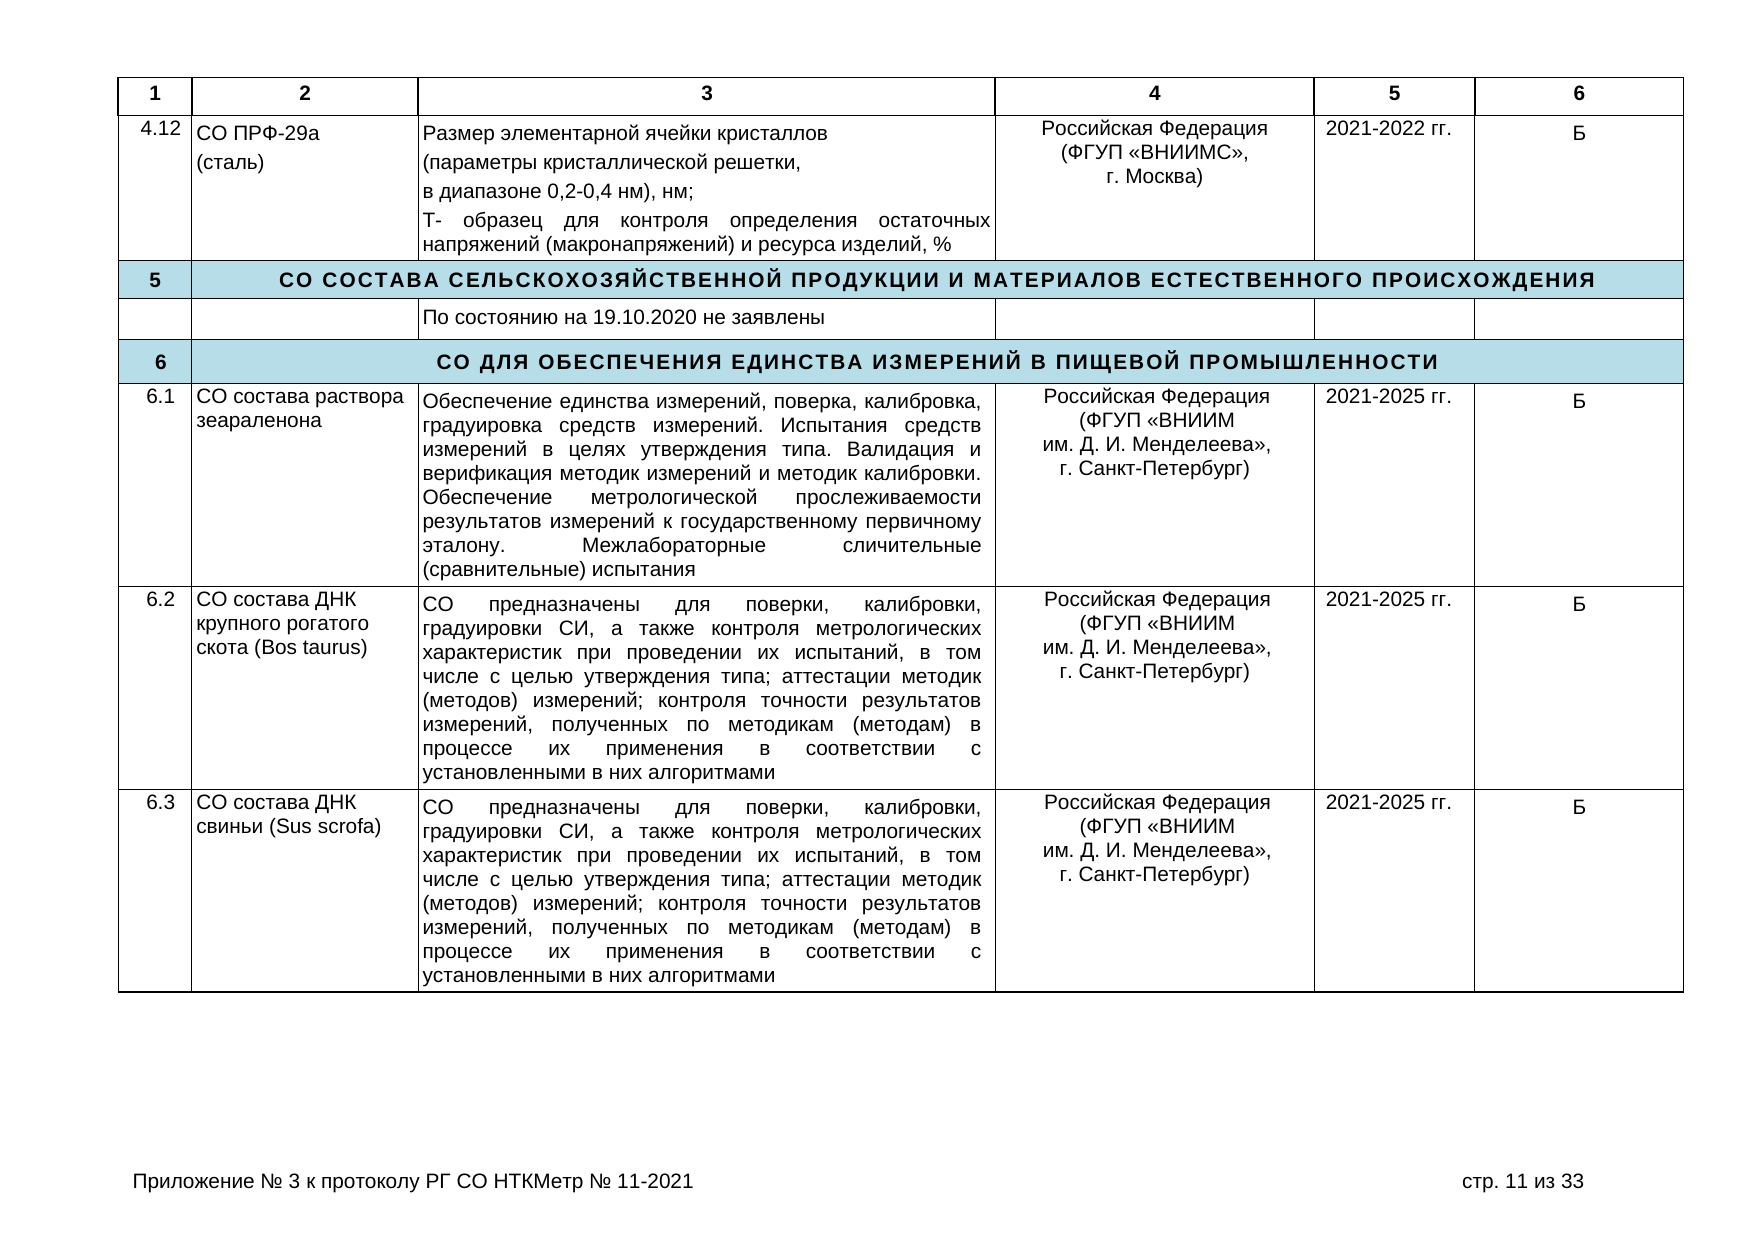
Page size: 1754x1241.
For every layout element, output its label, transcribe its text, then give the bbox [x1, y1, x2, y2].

table_cell 4.12 [119, 116, 191, 260]
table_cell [996, 116, 1314, 260]
table_cell Б [1475, 790, 1683, 991]
table_cell [1475, 299, 1683, 339]
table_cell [996, 790, 1314, 991]
table_cell СО для обеспечения единства измерений в пищевой промышленности [192, 340, 1683, 383]
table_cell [419, 790, 995, 991]
table_cell СО состава сельскохозяйственной продукции И МАТЕРИАЛОВ ЕСТЕСТВЕННОГО ПРОИСХОЖДЕНИЯ [192, 261, 1683, 298]
table_header 4 [996, 78, 1313, 114]
table_cell 6.1 [119, 384, 191, 586]
table_cell 2021-2025 гг. [1315, 790, 1474, 991]
table_cell 6 [119, 340, 191, 383]
table_cell Размер элементарной ячейки кристаллов (параметры кристаллической решетки, в диапазоне 0,2-0,4 нм), нм; Т- образец для контроля определения остаточных напряжений (макронапряжений) и ресурса изделий, % [419, 116, 995, 260]
table_header 2 [193, 78, 417, 114]
table_cell Российская Федерация (ФГУП «ВНИИМ им. Д. И. Менделеева», г. Санкт-Петербург) [996, 587, 1314, 789]
table_cell Российская Федерация (ФГУП «ВНИИМ им. Д. И. Менделеева», г. Санкт-Петербург) [996, 384, 1314, 586]
table_cell Б [1475, 116, 1683, 260]
table_cell [119, 299, 191, 339]
table_cell [996, 299, 1314, 339]
table_cell 6.3 [119, 790, 191, 991]
table_cell СО состава ДНК свиньи (Sus scrofa) [192, 790, 418, 991]
table_cell 6.2 [119, 587, 191, 789]
table_cell [192, 299, 418, 339]
table_cell Б [1475, 384, 1683, 586]
table_header 5 [1315, 78, 1474, 114]
table_cell [1315, 299, 1474, 339]
table_cell Б [1475, 587, 1683, 789]
table_header 3 [419, 78, 994, 114]
table_cell По состоянию на 19.10.2020 не заявлены [419, 299, 995, 339]
table_cell СО состава раствора зеараленона [192, 384, 418, 586]
table_header 6 [1476, 78, 1683, 114]
table_cell СО состава ДНК крупного рогатого скота (Bos taurus) [192, 587, 418, 789]
table_cell 2021-2022 гг. [1315, 116, 1474, 260]
table_cell Обеспечение единства измерений, поверка, калибровка, градуировка средств измерений. Испытания средств измерений в целях утверждения типа. Валидация и верификация методик измерений и методик калибровки. Обеспечение метрологической прослеживаемости результатов измерений к государственному первичному эталону. Межлабораторные сличительные (сравнительные) испытания [419, 384, 995, 586]
table_cell 5 [119, 261, 191, 298]
table_header 1 [119, 78, 191, 114]
table_cell СО ПРФ-29а (сталь) [192, 116, 418, 260]
table_cell 2021-2025 гг. [1315, 587, 1474, 789]
table_cell 2021-2025 гг. [1315, 384, 1474, 586]
